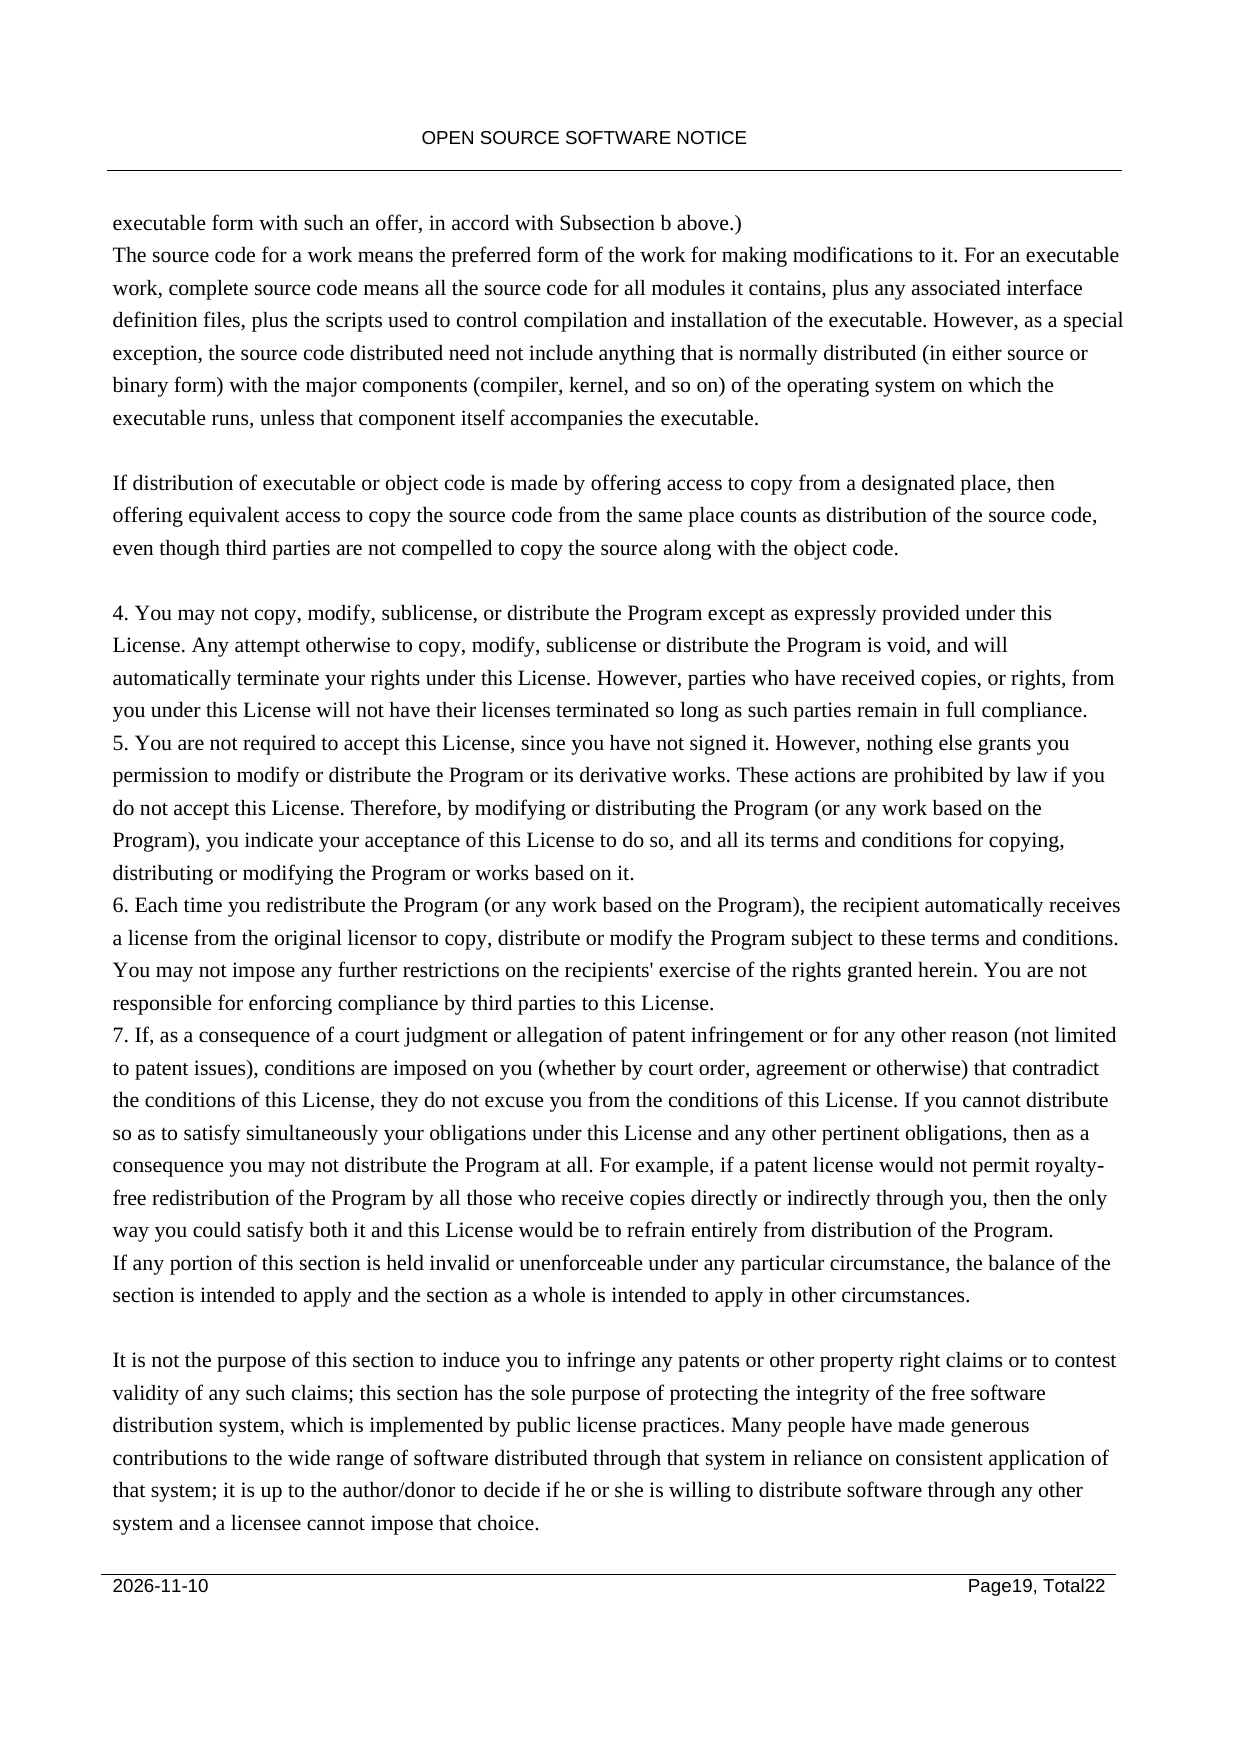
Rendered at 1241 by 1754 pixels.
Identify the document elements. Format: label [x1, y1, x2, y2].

text [112, 206, 1128, 1539]
